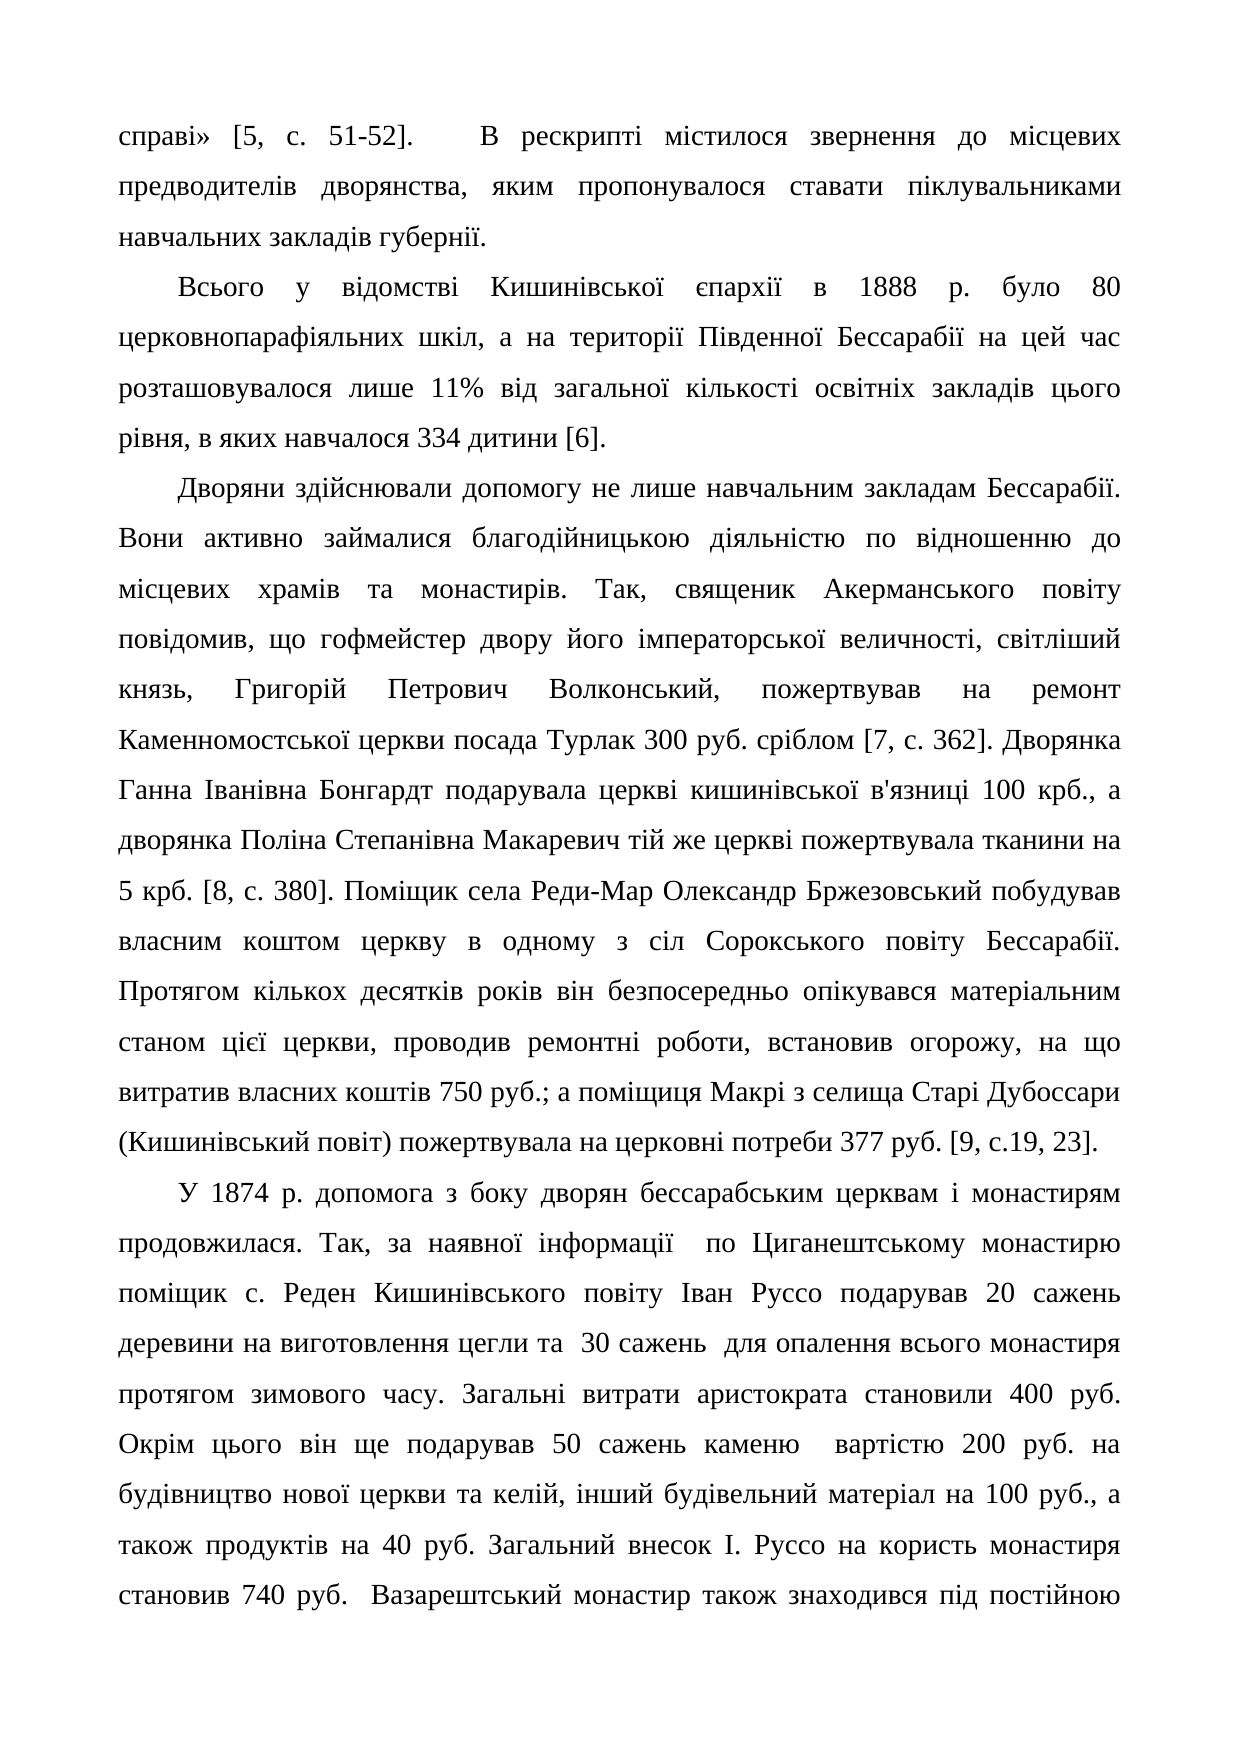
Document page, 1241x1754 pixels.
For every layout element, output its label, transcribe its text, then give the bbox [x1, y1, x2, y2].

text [118, 118, 1122, 252]
text Всього у відомстві Кишинівської єпархії в 1888 р. було 80 церковнопарафіяльних шкіл, а на території Південної Бессарабії на цей час розташовувалося лише 11% від загальної кількості освітніх закладів цього рівня, в яких навчалося 334 дитини [6]. [118, 269, 1122, 453]
text Дворяни здійснювали допомогу не лише навчальним закладам Бессарабії. Вони активно займалися благодійницькою діяльністю по відношенню до місцевих храмів та монастирів. Так, священик Акерманського повіту повідомив, що гофмейстер двору його імператорської величності, світліший князь, Григорій Петрович Волконський, пожертвував на ремонт Каменномостської церкви посада Турлак 300 руб. сріблом [7, с. 362]. Дворянка Ганна Іванівна Бонгардт подарувала церкві кишинівської в'язниці 100 крб., а дворянка Поліна Степанівна Макаревич тій же церкві пожертвувала тканини на 5 крб. [8, с. 380]. Поміщик села Реди-Мар Олександр Бржезовський побудував власним коштом церкву в одному з сіл Сорокського повіту Бессарабії. Протягом кількох десятків років він безпосередньо опікувався матеріальним станом цієї церкви, проводив ремонтні роботи, встановив огорожу, на що витратив власних коштів 750 руб.; а поміщиця Макрі з селища Старі Дубоссари (Кишинівський повіт) пожертвувала на церковні потреби 377 руб. [9, с.19, 23]. [118, 470, 1122, 1158]
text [118, 1175, 1122, 1611]
